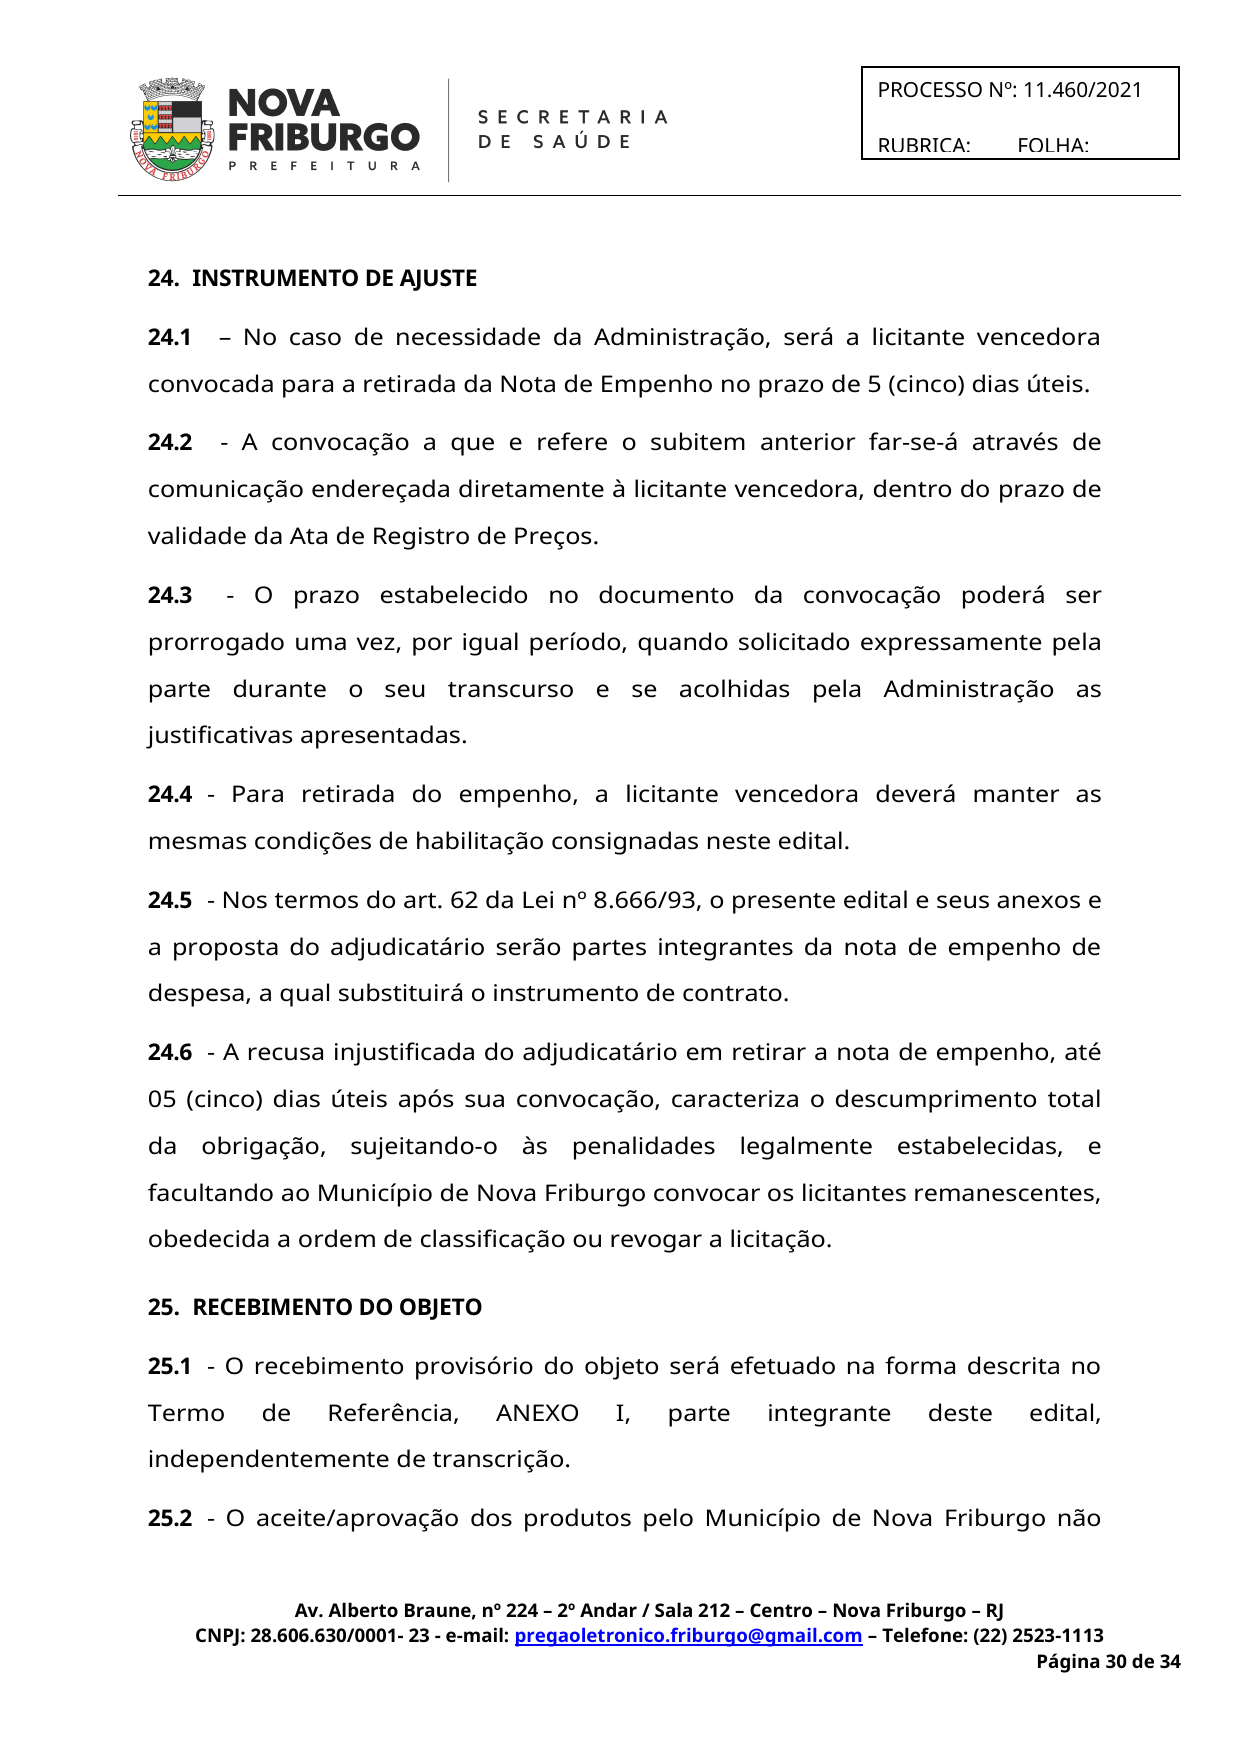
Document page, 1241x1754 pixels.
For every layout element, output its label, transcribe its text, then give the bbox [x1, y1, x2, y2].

list – No caso de necessidade da Administração, será a licitante vencedora convocada para a retirada da Nota de Empenho no prazo de 5 (cinco) dias úteis. [148, 321, 1103, 399]
list - A recusa injustificada do adjudicatário em retirar a nota de empenho, até 05 (cinco) dias úteis após sua convocação, caracteriza o descumprimento total da obrigação, sujeitando-o às penalidades legalmente estabelecidas, e facultando ao Município de Nova Friburgo convocar os licitantes remanescentes, obedecida a ordem de classificação ou revogar a licitação. [148, 1036, 1103, 1255]
list RECEBIMENTO DO OBJETO [148, 1291, 1103, 1322]
list INSTRUMENTO DE AJUSTE [148, 262, 1103, 293]
list - A convocação a que e refere o subitem anterior far-se-á através de comunicação endereçada diretamente à licitante vencedora, dentro do prazo de validade da Ata de Registro de Preços. [148, 426, 1103, 551]
picture [118, 68, 683, 194]
list - Para retirada do empenho, a licitante vencedora deverá manter as mesmas condições de habilitação consignadas neste edital. [148, 778, 1103, 856]
list - O prazo estabelecido no documento da convocação poderá ser prorrogado uma vez, por igual período, quando solicitado expressamente pela parte durante o seu transcurso e se acolhidas pela Administração as justificativas apresentadas. [148, 579, 1103, 751]
list - O recebimento provisório do objeto será efetuado na forma descrita no Termo de Referência, ANEXO I, parte integrante deste edital, independentemente de transcrição. [148, 1350, 1103, 1475]
list - Nos termos do art. 62 da Lei nº 8.666/93, o presente edital e seus anexos e a proposta do adjudicatário serão partes integrantes da nota de empenho de despesa, a qual substituirá o instrumento de contrato. [148, 883, 1103, 1008]
